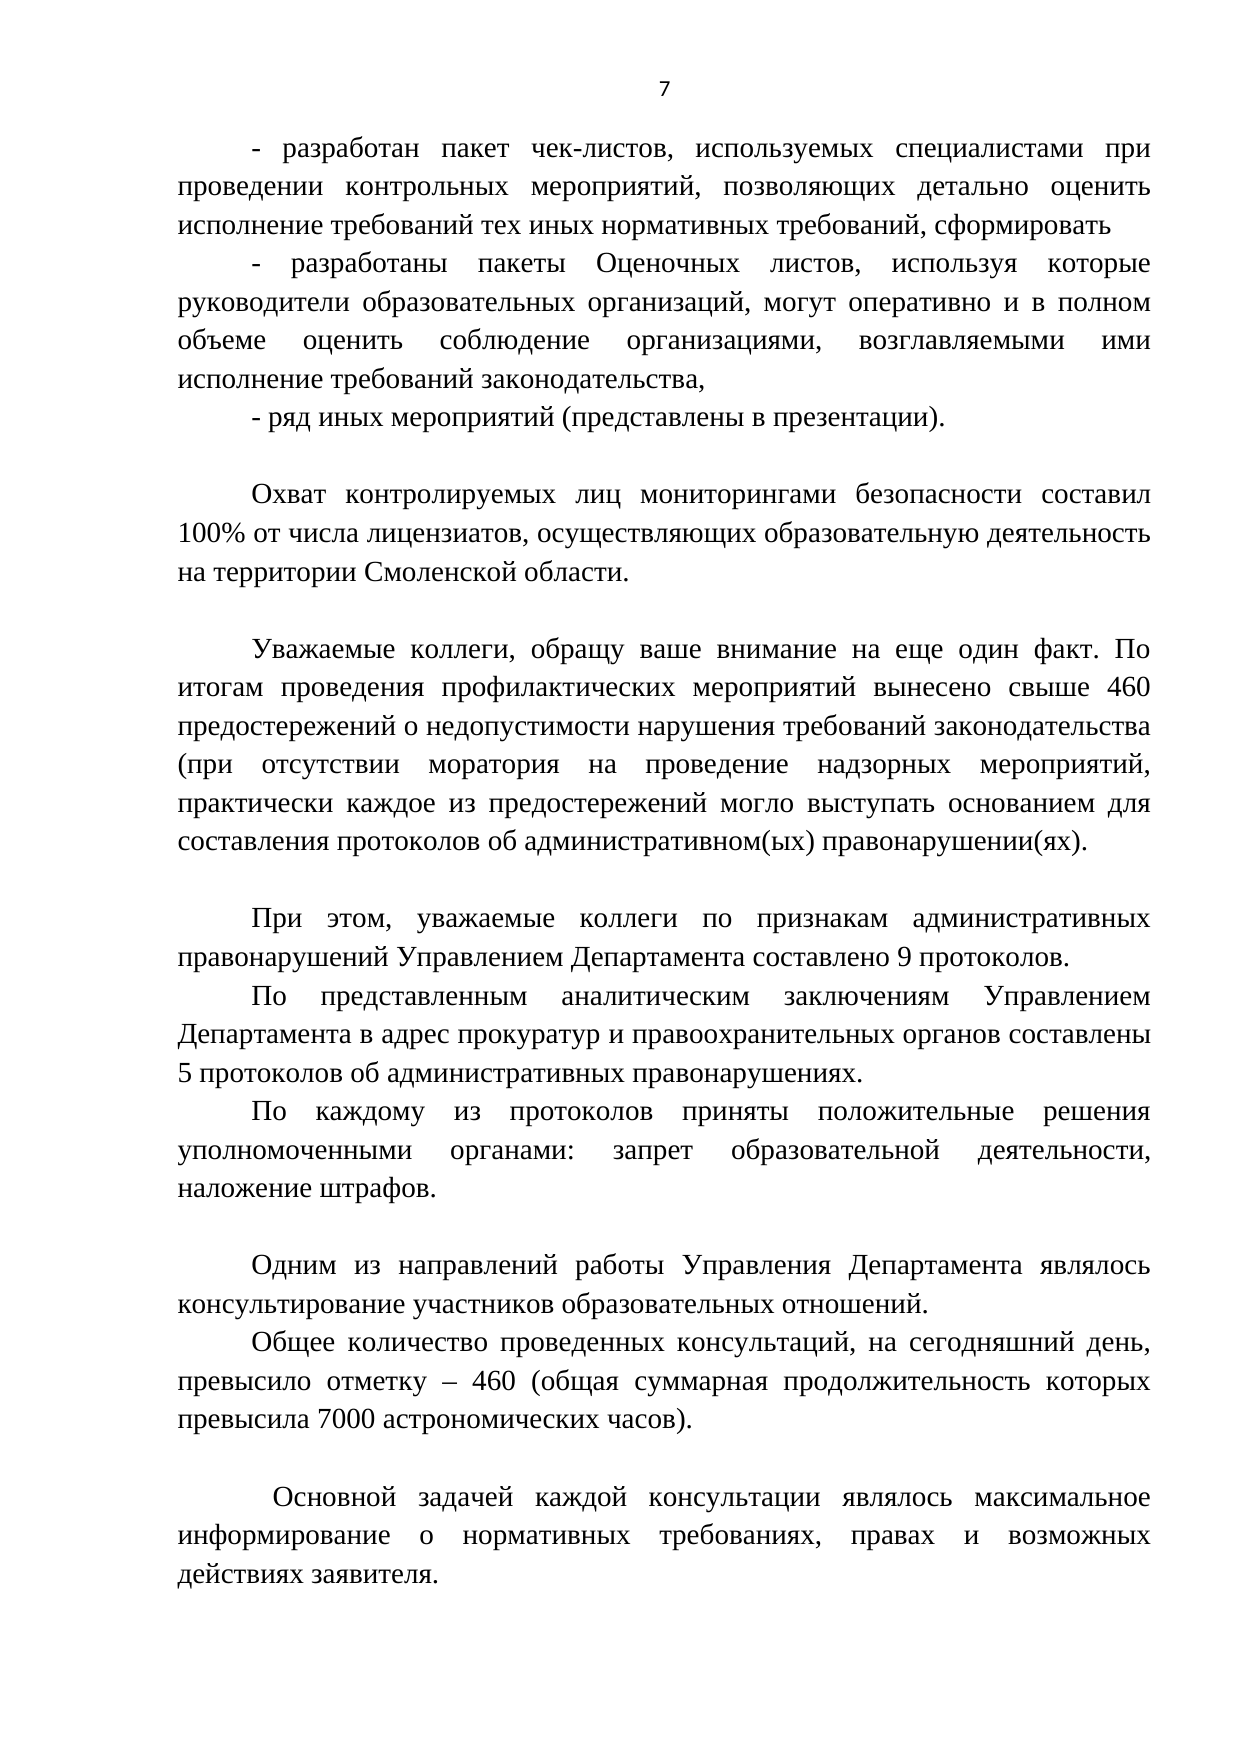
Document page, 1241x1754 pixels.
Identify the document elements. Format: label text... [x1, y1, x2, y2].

text Охват контролируемых лиц мониторингами безопасности составил 100% от числа лицензиатов, осуществляющих образовательную деятельность на территории Смоленской области. [177, 477, 1152, 587]
text Основной задачей каждой консультации являлось максимальное информирование о нормативных требованиях, правах и возможных действиях заявителя. [177, 1479, 1152, 1589]
text При этом, уважаемые коллеги по признакам административных правонарушений Управлением Департамента составлено 9 протоколов. [177, 901, 1152, 973]
text По представленным аналитическим заключениям Управлением Департамента в адрес прокуратур и правоохранительных органов составлены 5 протоколов об административных правонарушениях. [177, 978, 1152, 1088]
text Одним из направлений работы Управления Департамента являлось консультирование участников образовательных отношений. [177, 1247, 1152, 1319]
text Уважаемые коллеги, обращу ваше внимание на еще один факт. По итогам проведения профилактических мероприятий вынесено свыше 460 предостережений о недопустимости нарушения требований законодательства (при отсутствии моратория на проведение надзорных мероприятий, практически каждое из предостережений могло выступать основанием для составления протоколов об административном(ых) правонарушении(ях). [177, 631, 1152, 857]
text - ряд иных мероприятий (представлены в презентации). [177, 399, 1152, 433]
text По каждому из протоколов приняты положительные решения уполномоченными органами: запрет образовательной деятельности, наложение штрафов. [177, 1093, 1152, 1204]
text - разработан пакет чек-листов, используемых специалистами при проведении контрольных мероприятий, позволяющих детально оценить исполнение требований тех иных нормативных требований, сформировать [177, 130, 1152, 240]
text - разработаны пакеты Оценочных листов, используя которые руководители образовательных организаций, могут оперативно и в полном объеме оценить соблюдение организациями, возглавляемыми ими исполнение требований законодательства, [177, 245, 1152, 394]
text Общее количество проведенных консультаций, на сегодняшний день, превысило отметку – 460 (общая суммарная продолжительность которых превысила 7000 астрономических часов). [177, 1324, 1152, 1435]
